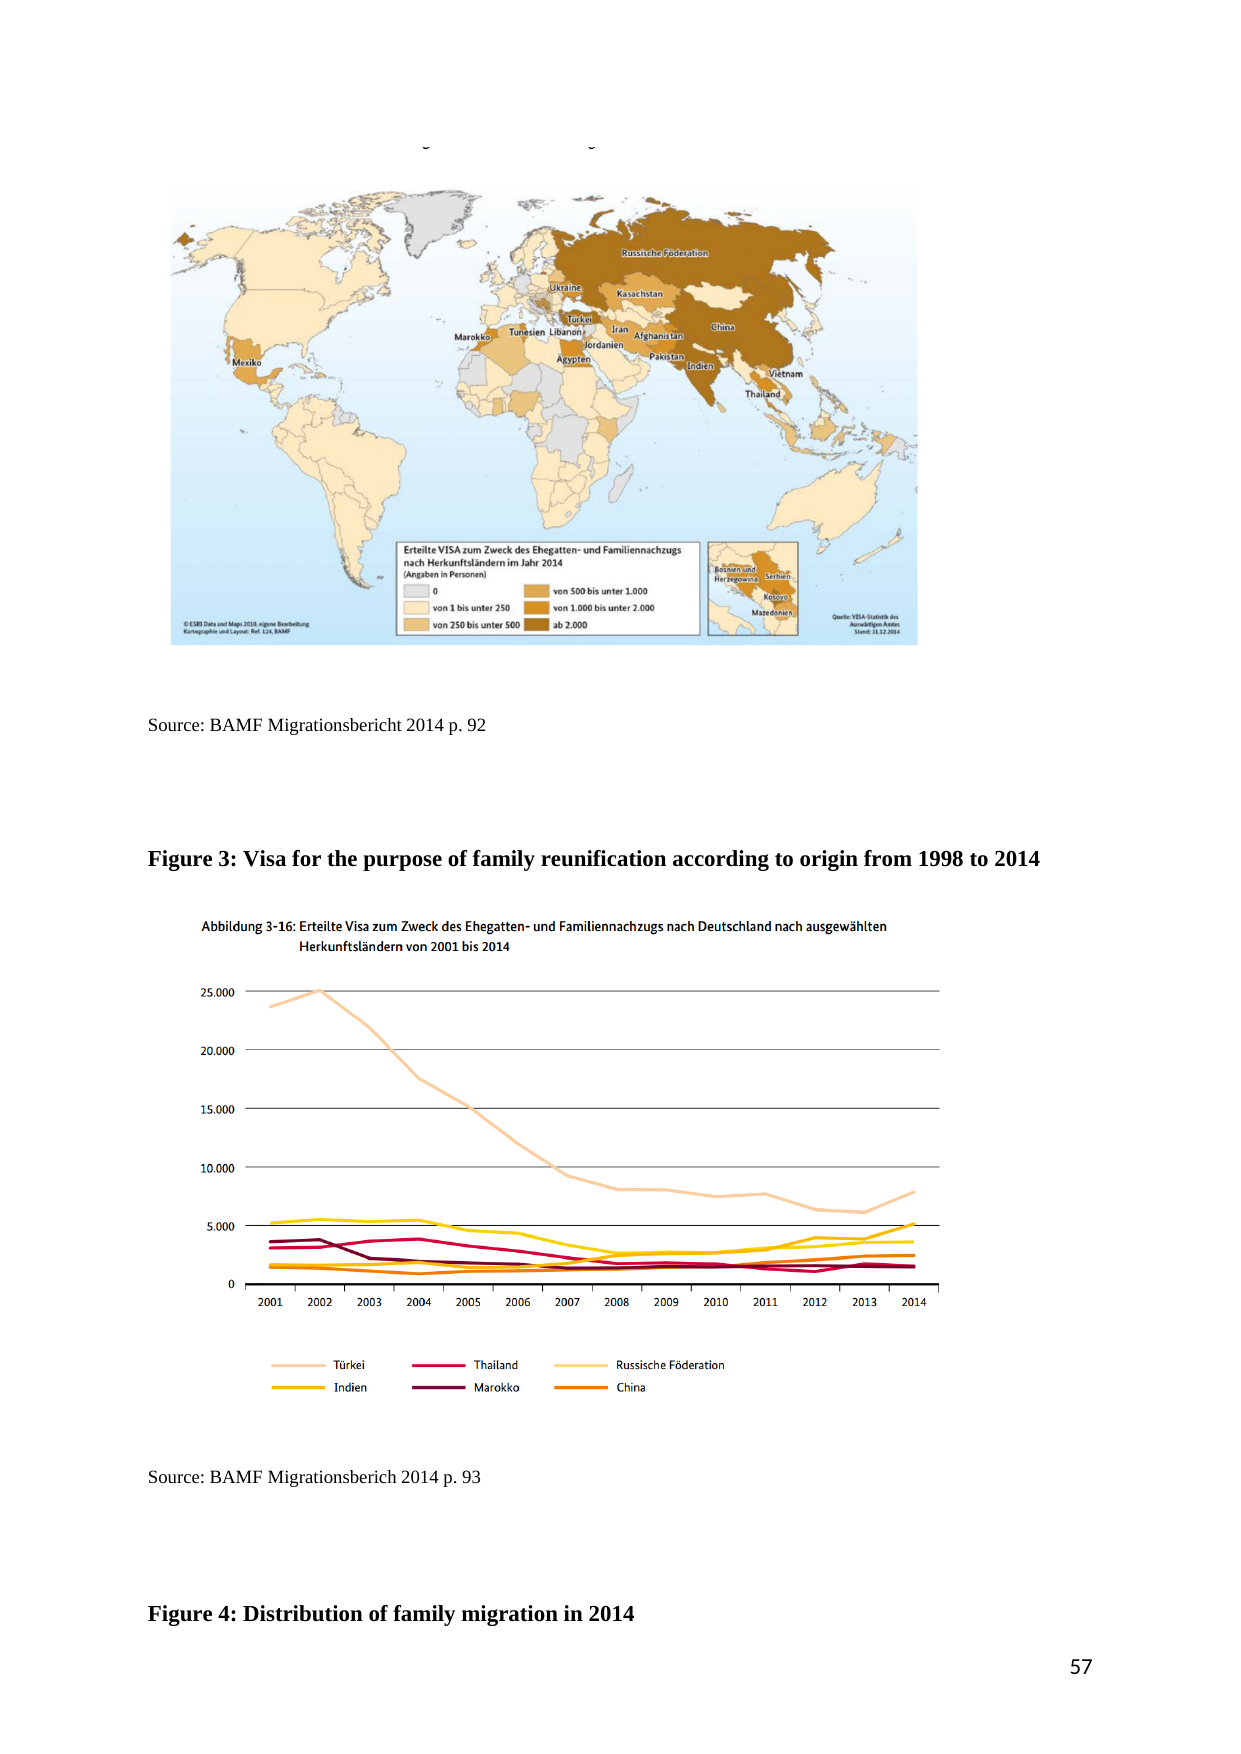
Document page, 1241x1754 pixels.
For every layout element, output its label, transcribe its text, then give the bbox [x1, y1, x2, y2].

picture [147, 890, 953, 1401]
text Figure 3: Visa for the purpose of family reunification according to origin from 1998 to 2014 [148, 845, 1093, 871]
text Source: BAMF Migrationsbericht 2014 p. 92 [148, 714, 1093, 735]
picture [147, 147, 945, 650]
text Figure 4: Distribution of family migration in 2014 [148, 1599, 1093, 1626]
text Source: BAMF Migrationsberich 2014 p. 93 [148, 1466, 1093, 1487]
